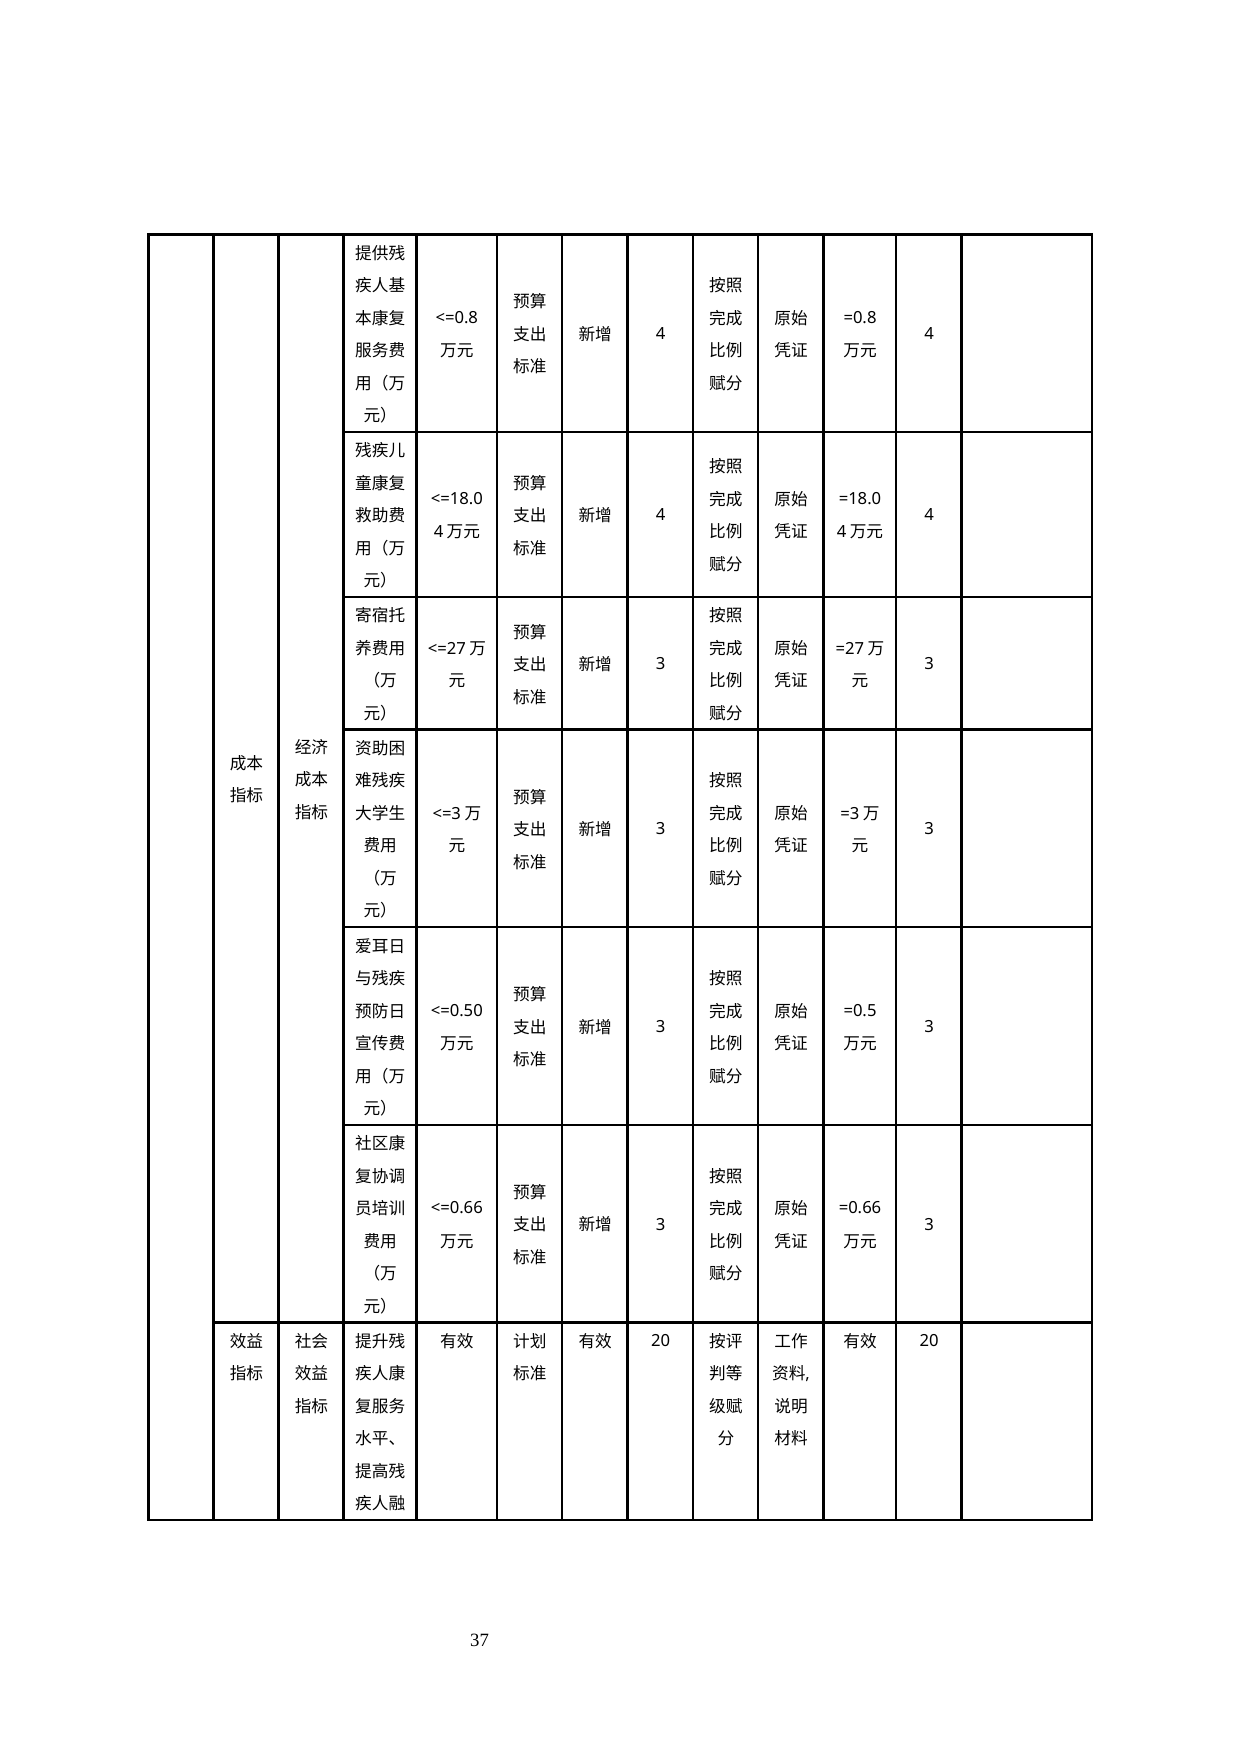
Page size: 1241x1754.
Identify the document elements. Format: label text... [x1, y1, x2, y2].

table_cell 新增 [563, 236, 626, 431]
table_cell 新增 [563, 598, 626, 728]
table_cell [963, 598, 1091, 728]
table_cell 寄宿托养费用（万元） [345, 598, 415, 728]
table_cell 提供残疾人基本康复服务费用（万元） [345, 236, 415, 431]
table_cell 预算支出标准 [498, 1126, 561, 1321]
table_cell 新增 [563, 1126, 626, 1321]
table_cell =0.5万元 [825, 928, 895, 1123]
table_cell 经济成本指标 [280, 236, 342, 1321]
table_cell 预算支出标准 [498, 433, 561, 596]
table_cell 按照完成比例赋分 [694, 598, 757, 728]
table_cell 原始凭证 [759, 1126, 822, 1321]
table_cell 计划标准 [498, 1324, 561, 1519]
table_cell [963, 236, 1091, 431]
table_cell 按评判等级赋分 [694, 1324, 757, 1519]
table_cell =0.66万元 [825, 1126, 895, 1321]
table_cell [963, 433, 1091, 596]
table_cell 3 [897, 598, 960, 728]
table_cell [963, 1126, 1091, 1321]
table_cell 社会效益指标 [280, 1324, 342, 1519]
table_cell 4 [897, 433, 960, 596]
table_cell 预算支出标准 [498, 731, 561, 926]
table_cell <=0.66万元 [418, 1126, 496, 1321]
table_cell 按照完成比例赋分 [694, 236, 757, 431]
table_cell 按照完成比例赋分 [694, 433, 757, 596]
table_cell 新增 [563, 928, 626, 1123]
table_cell =27万元 [825, 598, 895, 728]
table_cell 按照完成比例赋分 [694, 731, 757, 926]
table_cell <=0.50万元 [418, 928, 496, 1123]
table_cell 原始凭证 [759, 928, 822, 1123]
table_cell 4 [629, 433, 692, 596]
table_cell [963, 731, 1091, 926]
table_cell 原始凭证 [759, 598, 822, 728]
table_cell =3万元 [825, 731, 895, 926]
table_cell 工作资料,说明材料 [759, 1324, 822, 1519]
table_cell <=27万元 [418, 598, 496, 728]
table_cell 3 [897, 731, 960, 926]
table_cell [963, 928, 1091, 1123]
table_cell 20 [897, 1324, 960, 1519]
table_cell 残疾儿童康复救助费用（万元） [345, 433, 415, 596]
table_cell 原始凭证 [759, 731, 822, 926]
table_cell 按照完成比例赋分 [694, 928, 757, 1123]
table_cell 新增 [563, 433, 626, 596]
table_cell 按照完成比例赋分 [694, 1126, 757, 1321]
table_cell 新增 [563, 731, 626, 926]
table_cell 有效 [418, 1324, 496, 1519]
table_cell <=3万元 [418, 731, 496, 926]
table_cell <=18.04万元 [418, 433, 496, 596]
table_cell 效益指标 [215, 1324, 277, 1519]
table_cell 20 [629, 1324, 692, 1519]
table_cell 资助困难残疾大学生费用（万元） [345, 731, 415, 926]
table_cell =18.04万元 [825, 433, 895, 596]
table_cell =0.8万元 [825, 236, 895, 431]
table_cell <=0.8万元 [418, 236, 496, 431]
table_cell 4 [629, 236, 692, 431]
table_cell 原始凭证 [759, 236, 822, 431]
table_cell 成本指标 [215, 236, 277, 1321]
table_cell 有效 [825, 1324, 895, 1519]
table_cell 4 [897, 236, 960, 431]
table_cell 社区康复协调员培训费用（万元） [345, 1126, 415, 1321]
table_cell 3 [897, 1126, 960, 1321]
table_cell 有效 [563, 1324, 626, 1519]
table_cell 3 [629, 598, 692, 728]
table_cell 3 [629, 731, 692, 926]
table_cell 预算支出标准 [498, 236, 561, 431]
table_cell [963, 1324, 1091, 1519]
table_cell 3 [897, 928, 960, 1123]
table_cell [345, 1324, 415, 1519]
table_cell 预算支出标准 [498, 928, 561, 1123]
table_cell 爱耳日与残疾预防日宣传费用（万元） [345, 928, 415, 1123]
table_cell 3 [629, 928, 692, 1123]
table_cell 3 [629, 1126, 692, 1321]
table_cell 原始凭证 [759, 433, 822, 596]
table_cell 预算支出标准 [498, 598, 561, 728]
